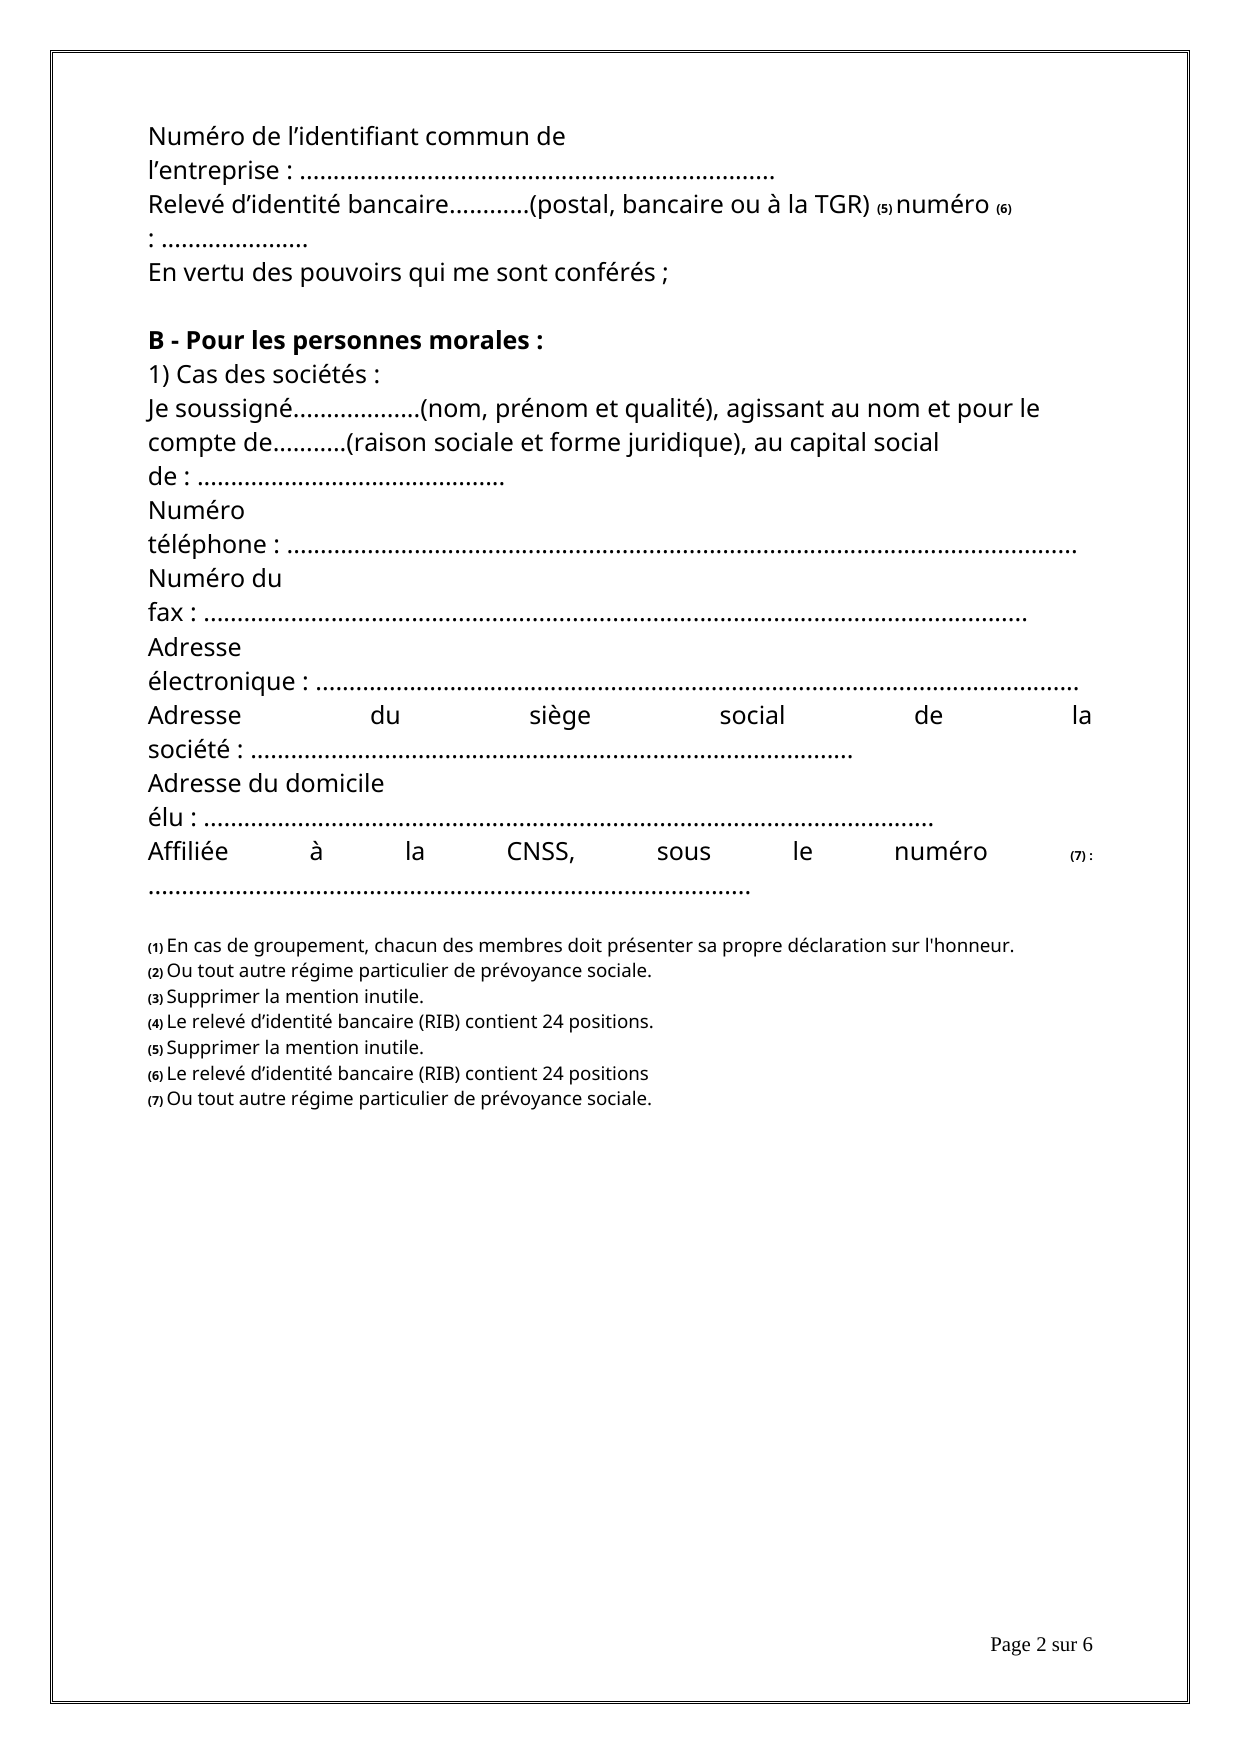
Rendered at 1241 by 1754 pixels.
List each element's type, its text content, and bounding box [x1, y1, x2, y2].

text Affiliée à la CNSS, sous le numéro (7) : .......................................................................................... [148, 833, 1093, 902]
text Je soussigné...................(nom, prénom et qualité), agissant au nom et pour le compte de...........(raison sociale et forme juridique), au capital social de : .............................................. [148, 391, 1093, 493]
text (4) Le relevé d’identité bancaire (RIB) contient 24 positions. [148, 1009, 1093, 1034]
text Adresse du domicile élu : ............................................................................................................. [148, 765, 1093, 833]
text Numéro de l’identifiant commun de l’entreprise : ....................................................................... [148, 118, 1093, 186]
text Numéro téléphone : ...................................................................................................................... [148, 493, 1093, 561]
text (7) Ou tout autre régime particulier de prévoyance sociale. [148, 1085, 1093, 1111]
text (2) Ou tout autre régime particulier de prévoyance sociale. [148, 958, 1093, 983]
text Adresse électronique : .................................................................................................................. [148, 629, 1093, 697]
text Adresse du siège social de la société : .......................................................................................... [148, 697, 1093, 765]
text 1) Cas des sociétés : [148, 357, 1093, 391]
text (6) Le relevé d’identité bancaire (RIB) contient 24 positions [148, 1060, 1093, 1085]
text (3) Supprimer la mention inutile. [148, 983, 1093, 1009]
text En vertu des pouvoirs qui me sont conférés ; [148, 254, 1093, 288]
text B - Pour les personnes morales : [148, 323, 1093, 357]
text (1) En cas de groupement, chacun des membres doit présenter sa propre déclaration sur l'honneur. [148, 932, 1093, 958]
text (5) Supprimer la mention inutile. [148, 1034, 1093, 1060]
text Numéro du fax : ........................................................................................................................... [148, 561, 1093, 629]
text Relevé d’identité bancaire............(postal, bancaire ou à la TGR) (5) numéro (6) : ...................... [148, 186, 1093, 254]
